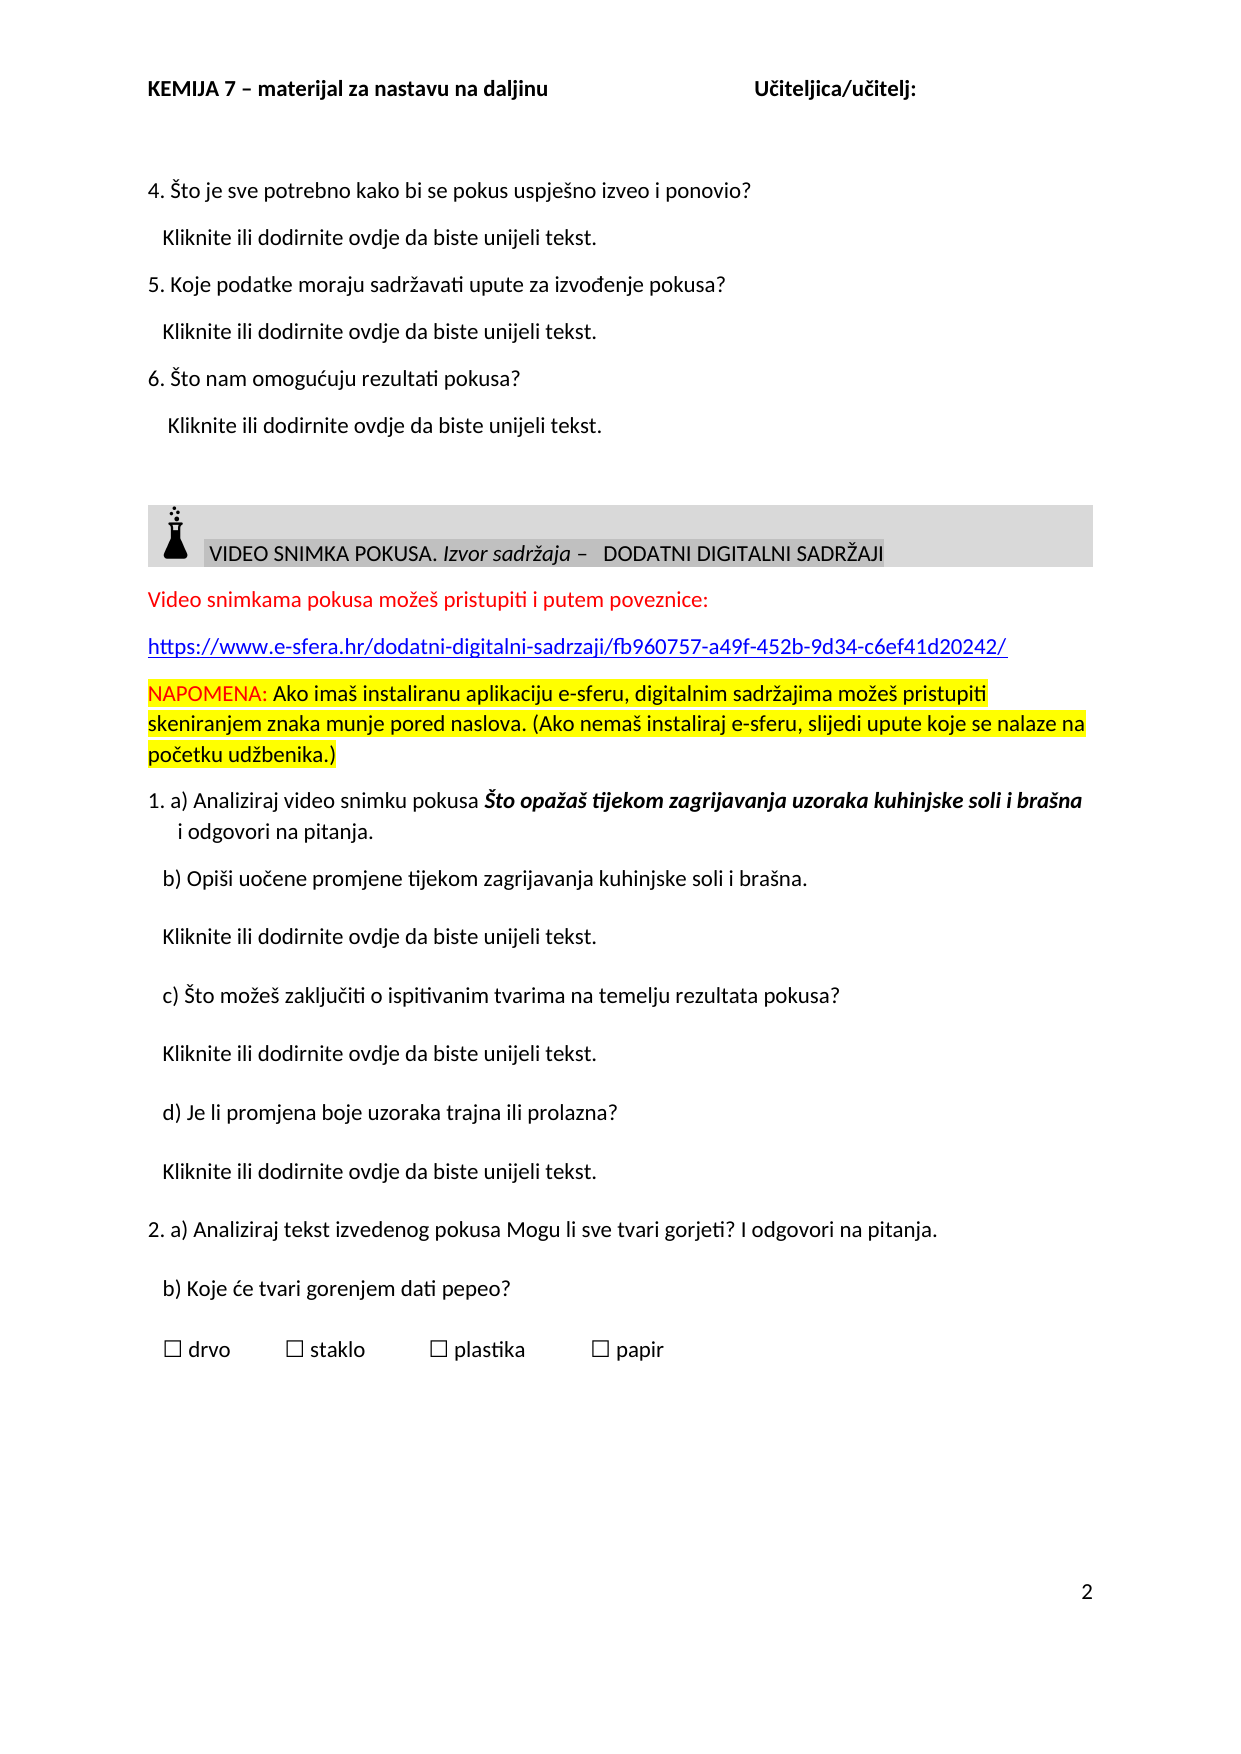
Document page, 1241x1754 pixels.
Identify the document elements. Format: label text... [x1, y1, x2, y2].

text VIDEO SNIMKA POKUSA. Izvor sadržaja – DODATNI DIGITALNI SADRŽAJI [204, 505, 1093, 567]
text 6. Što nam omogućuju rezultati pokusa? [148, 364, 1093, 392]
text b) Koje će tvari gorenjem dati pepeo? [162, 1274, 1093, 1302]
text 2. a) Analiziraj tekst izvedenog pokusa Mogu li sve tvari gorjeti? I odgovori na pitanja. [148, 1216, 1093, 1243]
text Video snimkama pokusa možeš pristupiti i putem poveznice: [148, 586, 1093, 613]
text https://www.e-sfera.hr/dodatni-digitalni-sadrzaji/fb960757-a49f-452b-9d34-c6ef41d20242/ [148, 632, 1093, 660]
picture [147, 504, 204, 561]
text c) Što možeš zaključiti o ispitivanim tvarima na temelju rezultata pokusa? [162, 981, 1093, 1009]
text NAPOMENA: Ako imaš instaliranu aplikaciju e-sferu, digitalnim sadržajima možeš pristupiti skeniranjem znaka munje pored naslova. (Ako nemaš instaliraj e-sferu, slijedi upute koje se nalaze na početku udžbenika.) [148, 679, 1093, 768]
text 1. a) Analiziraj video snimku pokusa Što opažaš tijekom zagrijavanja uzoraka kuhinjske soli i brašna i odgovori na pitanja. [148, 787, 1093, 845]
text b) Opiši uočene promjene tijekom zagrijavanja kuhinjske soli i brašna. [162, 864, 1093, 892]
text d) Je li promjena boje uzoraka trajna ili prolazna? [162, 1098, 1093, 1126]
text drvo staklo plastika papir [162, 1333, 1093, 1364]
text 4. Što je sve potrebno kako bi se pokus uspješno izveo i ponovio? [148, 177, 1093, 204]
text 5. Koje podatke moraju sadržavati upute za izvođenje pokusa? [148, 270, 1093, 298]
